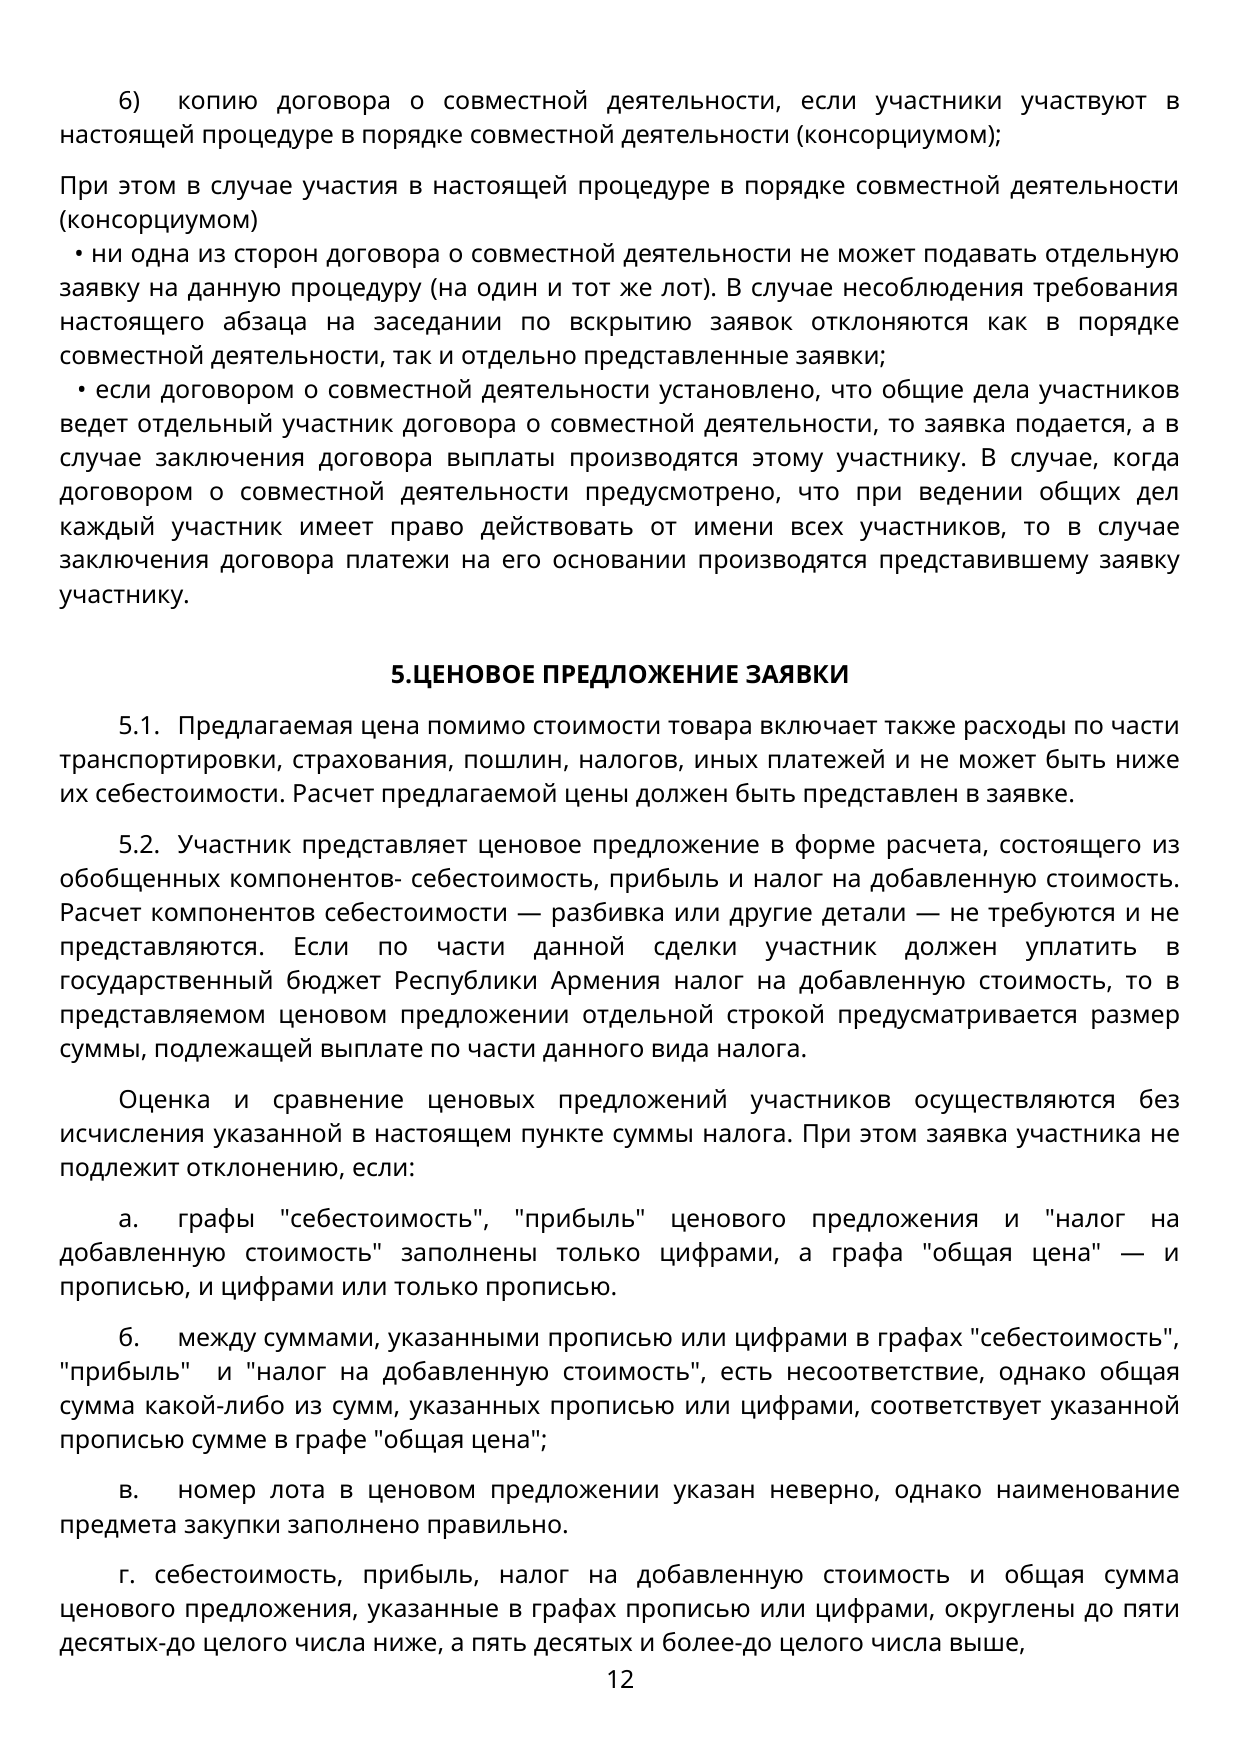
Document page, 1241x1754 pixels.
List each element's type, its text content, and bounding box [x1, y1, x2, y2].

text 5.1. Предлагаемая цена помимо стоимости товара включает также расходы по части транспортировки, страхования, пошлин, налогов, иных платежей и не может быть ниже их себестоимости. Расчет предлагаемой цены должен быть представлен в заявке. [59, 708, 1181, 810]
text 5.2. Участник представляет ценовое предложение в форме расчета, состоящего из обобщенных компонентов- себестоимость, прибыль и налог на добавленную стоимость. Расчет компонентов себестоимости — разбивка или другие детали — не требуются и не представляются. Если по части данной сделки участник должен уплатить в государственный бюджет Республики Армения налог на добавленную стоимость, то в представляемом ценовом предложении отдельной строкой предусматривается размер суммы, подлежащей выплате по части данного вида налога. [59, 826, 1181, 1065]
text 6) копию договора о совместной деятельности, если участники участвуют в настоящей процедуре в порядке совместной деятельности (консорциумом); [59, 83, 1181, 151]
text При этом в случае участия в настоящей процедуре в порядке совместной деятельности (консорциумом) [59, 167, 1181, 236]
text • если договором о совместной деятельности установлено, что общие дела участников ведет отдельный участник договора о совместной деятельности, то заявка подается, а в случае заключения договора выплаты производятся этому участнику. В случае, когда договором о совместной деятельности предусмотрено, что при ведении общих дел каждый участник имеет право действовать от имени всех участников, то в случае заключения договора платежи на его основании производятся представившему заявку участнику. [59, 372, 1181, 610]
text а. графы "себестоимость", "прибыль" ценового предложения и "налог на добавленную стоимость" заполнены только цифрами, а графа "общая цена" — и прописью, и цифрами или только прописью. [59, 1200, 1181, 1303]
text • ни одна из сторон договора о совместной деятельности не может подавать отдельную заявку на данную процедуру (на один и тот же лот). В случае несоблюдения требования настоящего абзаца на заседании по вскрытию заявок отклоняются как в порядке совместной деятельности, так и отдельно представленные заявки; [59, 236, 1181, 372]
text г. себестоимость, прибыль, налог на добавленную стоимость и общая сумма ценового предложения, указанные в графах прописью или цифрами, округлены до пяти десятых-до целого числа ниже, а пять десятых и более-до целого числа выше, [59, 1557, 1181, 1659]
text б. между суммами, указанными прописью или цифрами в графах "себестоимость", "прибыль" и "налог на добавленную стоимость", есть несоответствие, однако общая сумма какой-либо из сумм, указанных прописью или цифрами, соответствует указанной прописью сумме в графе "общая цена"; [59, 1319, 1181, 1456]
text 5.ЦЕНОВОЕ ПРЕДЛОЖЕНИЕ ЗАЯВКИ [59, 657, 1181, 691]
text Оценка и сравнение ценовых предложений участников осуществляются без исчисления указанной в настоящем пункте суммы налога. При этом заявка участника не подлежит отклонению, если: [59, 1082, 1181, 1184]
text в. номер лота в ценовом предложении указан неверно, однако наименование предмета закупки заполнено правильно. [59, 1472, 1181, 1540]
